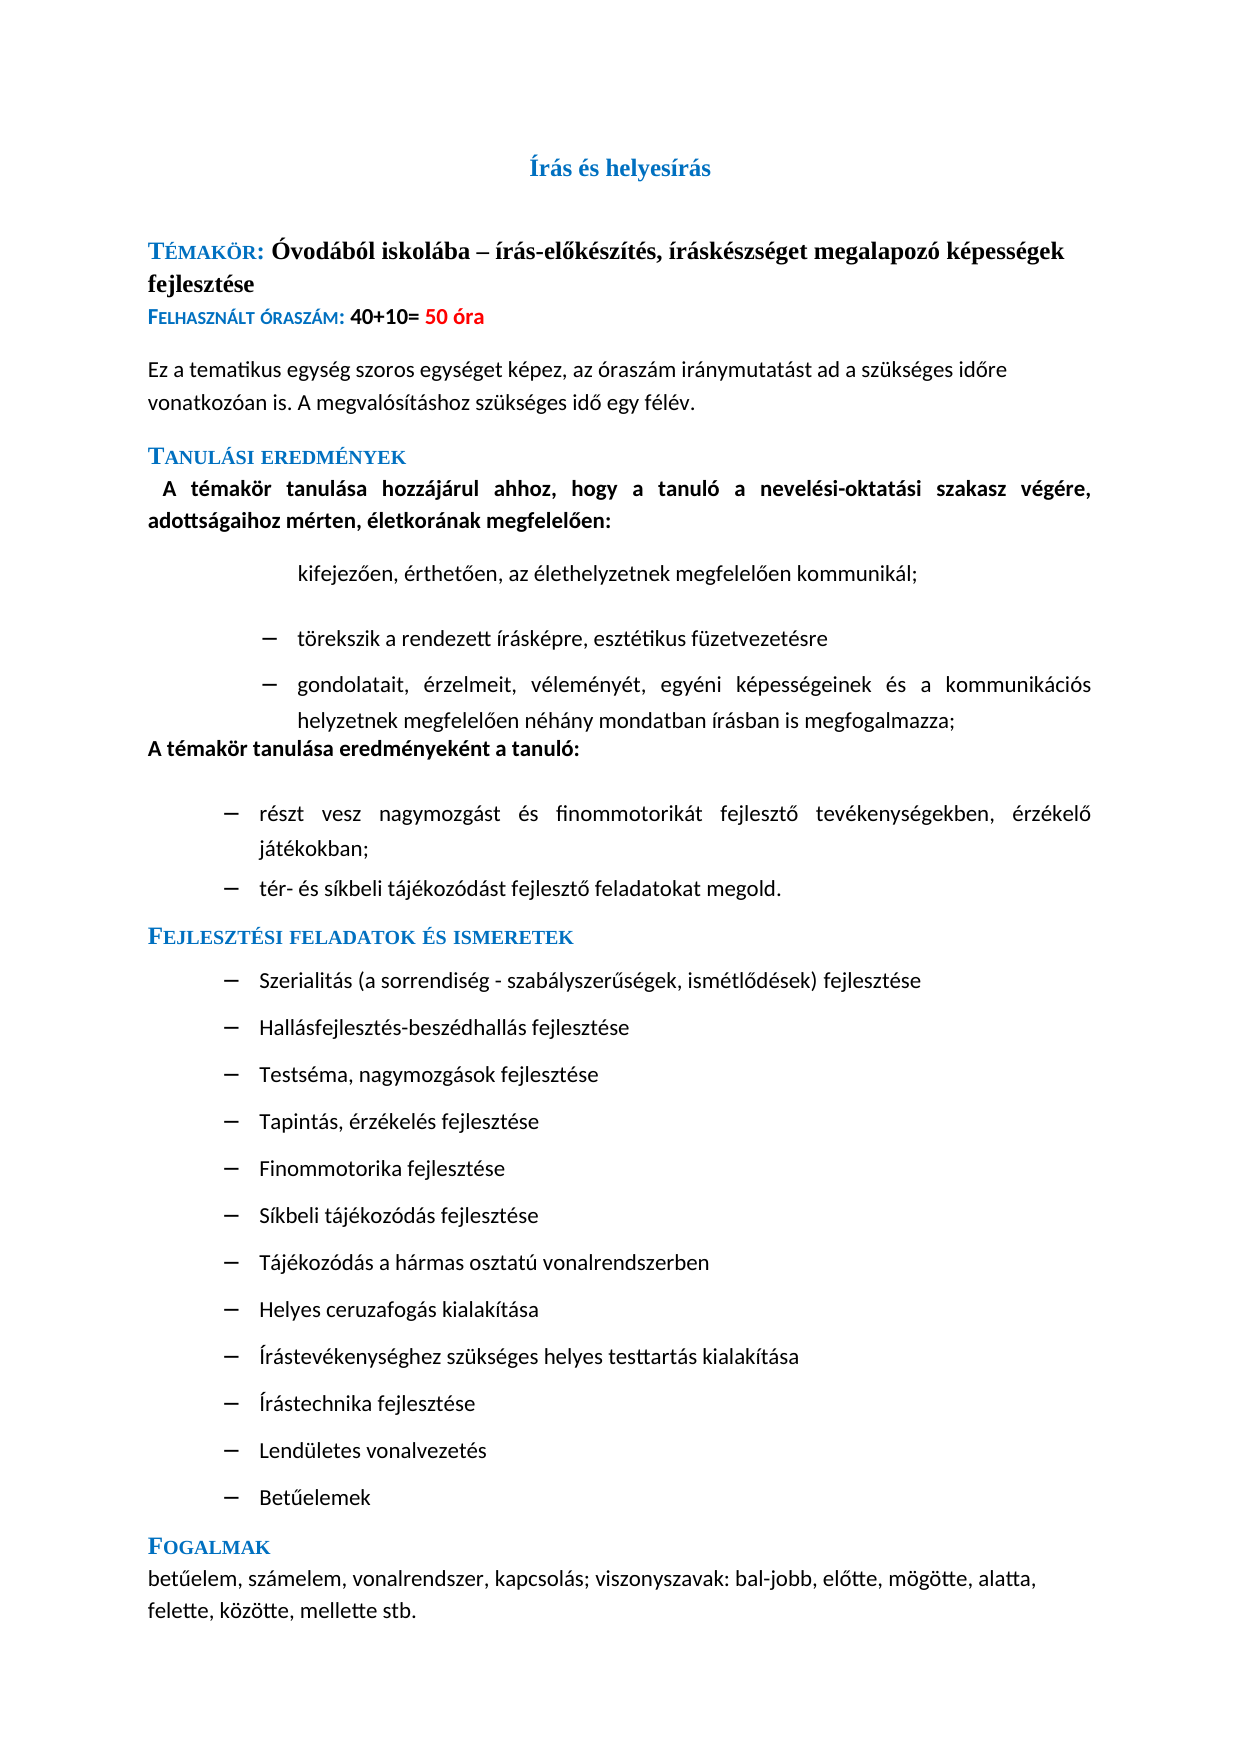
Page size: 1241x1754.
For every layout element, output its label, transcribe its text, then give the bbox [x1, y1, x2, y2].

list törekszik a rendezett írásképre, esztétikus füzetvezetésre [260, 612, 1093, 659]
text Felhasznált óraszám: 40+10= 50 óra [148, 302, 1093, 331]
list részt vesz nagymozgást és finommotorikát fejlesztő tevékenységekben, érzékelő játékokban; [222, 787, 1093, 862]
text betűelem, számelem, vonalrendszer, kapcsolás; viszonyszavak: bal-jobb, előtte, mögötte, alatta, felette, közötte, mellette stb. [148, 1564, 1093, 1624]
subtitle Fogalmak [148, 1531, 1093, 1559]
list Írástevékenységhez szükséges helyes testtartás kialakítása [222, 1330, 1093, 1377]
subtitle Írás és helyesírás [148, 153, 1093, 182]
text A témakör tanulása eredményeként a tanuló: [148, 734, 1093, 762]
list Hallásfejlesztés-beszédhallás fejlesztése [222, 1001, 1093, 1048]
list Testséma, nagymozgások fejlesztése [222, 1048, 1093, 1095]
subtitle Témakör: Óvodából iskolába – írás-előkészítés, íráskészséget megalapozó képességek fejlesztése [148, 236, 1093, 298]
text A témakör tanulása hozzájárul ahhoz, hogy a tanuló a nevelési-oktatási szakasz végére, adottságaihoz mérten, életkorának megfelelően: [148, 474, 1093, 534]
list Tapintás, érzékelés fejlesztése [222, 1095, 1093, 1142]
list Finommotorika fejlesztése [222, 1142, 1093, 1189]
list Betűelemek [222, 1471, 1093, 1518]
list Tájékozódás a hármas osztatú vonalrendszerben [222, 1236, 1093, 1283]
text kifejezően, érthetően, az élethelyzetnek megfelelően kommunikál; [298, 559, 1093, 587]
list Lendületes vonalvezetés [222, 1424, 1093, 1471]
list Írástechnika fejlesztése [222, 1377, 1093, 1424]
text Ez a tematikus egység szoros egységet képez, az óraszám iránymutatást ad a szükséges időre vonatkozóan is. A megvalósításhoz szükséges idő egy félév. [148, 356, 1093, 416]
list Szerialitás (a sorrendiség - szabályszerűségek, ismétlődések) fejlesztése [222, 954, 1093, 1001]
subtitle Fejlesztési feladatok és ismeretek [148, 921, 1093, 950]
list Helyes ceruzafogás kialakítása [222, 1283, 1093, 1330]
list gondolatait, érzelmeit, véleményét, egyéni képességeinek és a kommunikációs helyzetnek megfelelően néhány mondatban írásban is megfogalmazza; [260, 659, 1093, 734]
subtitle Tanulási eredmények [148, 441, 1093, 469]
list Síkbeli tájékozódás fejlesztése [222, 1189, 1093, 1236]
list tér- és síkbeli tájékozódást fejlesztő feladatokat megold. [222, 862, 1093, 909]
